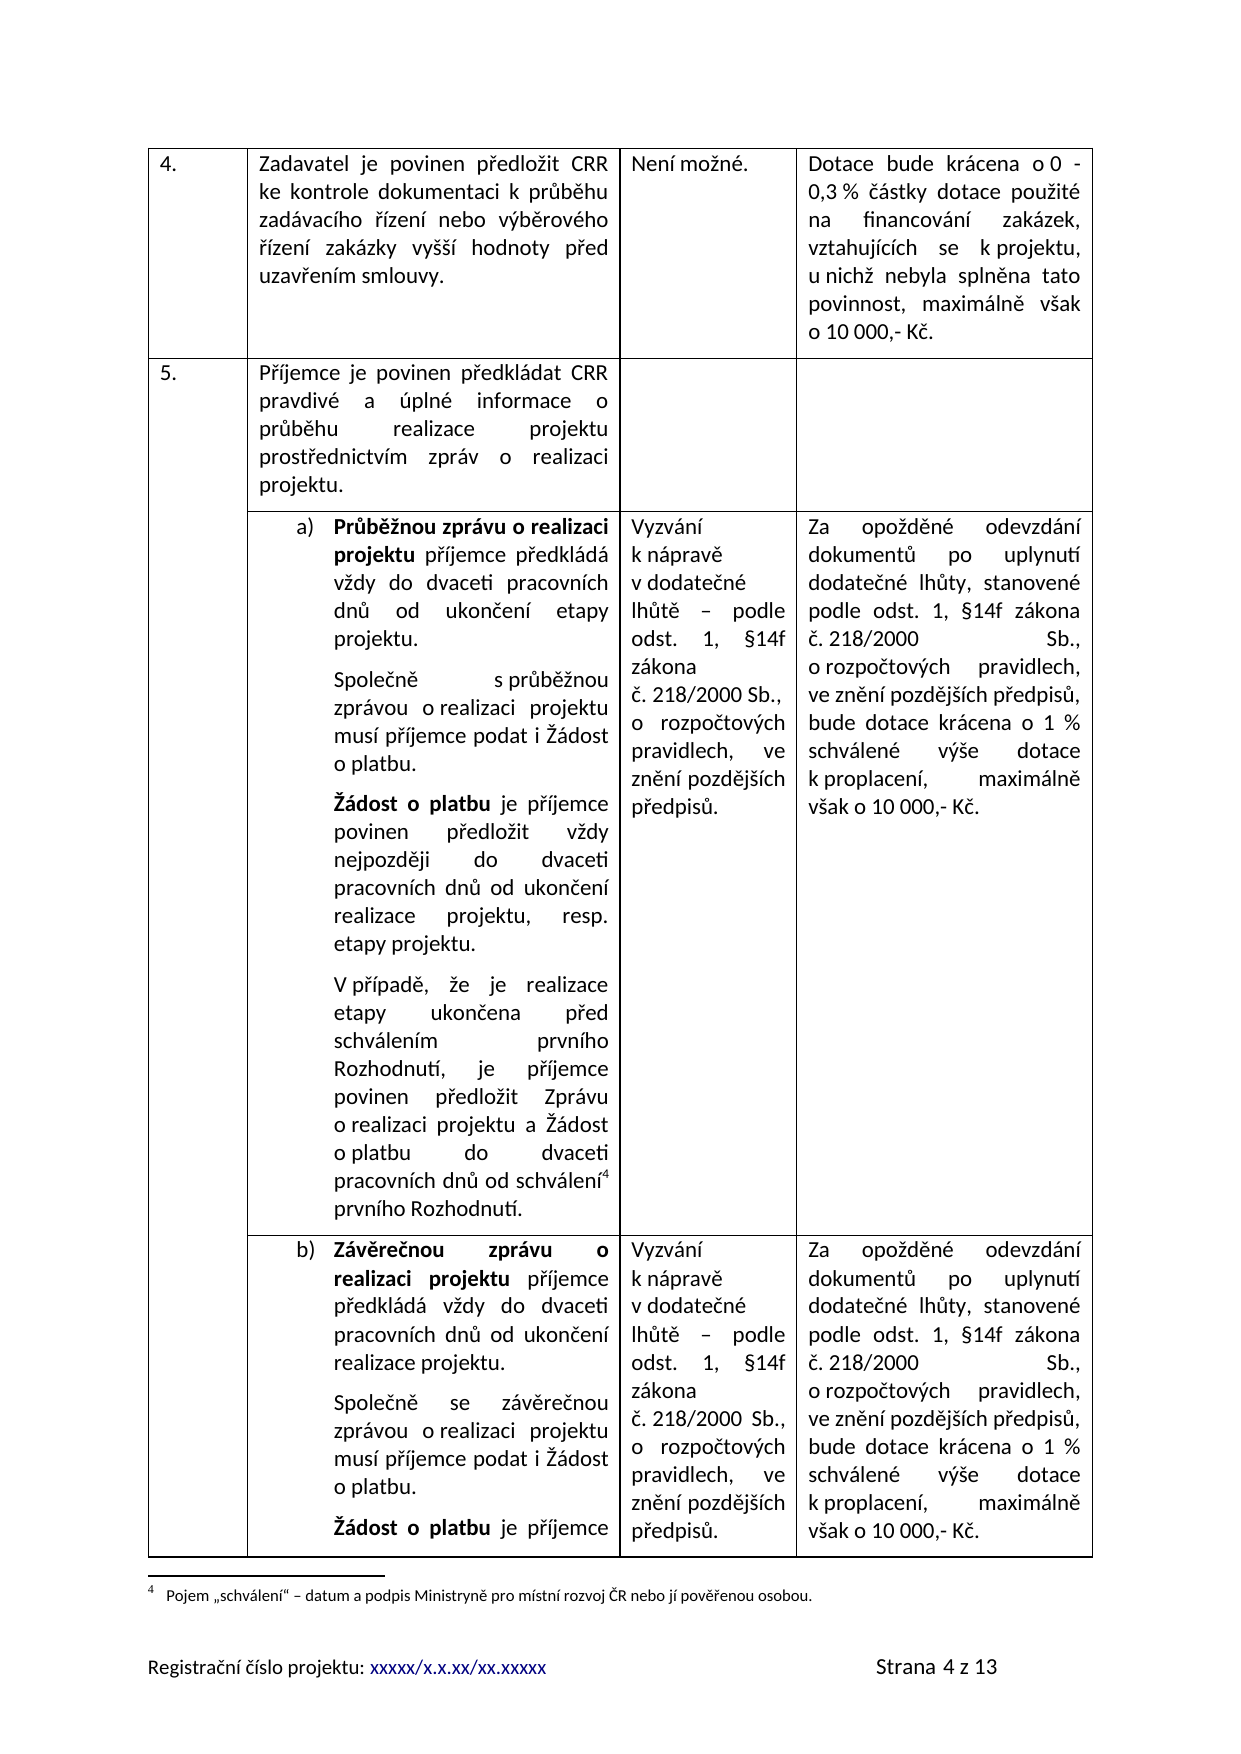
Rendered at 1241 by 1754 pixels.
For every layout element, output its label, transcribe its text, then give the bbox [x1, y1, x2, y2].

table_cell [797, 359, 1092, 511]
table_cell 4. [149, 149, 247, 357]
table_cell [248, 1236, 619, 1556]
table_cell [621, 1236, 796, 1556]
table_cell Není možné. [621, 149, 796, 357]
table_cell Příjemce je povinen předkládat CRR pravdivé a úplné informace o průběhu realizace projektu prostřednictvím zpráv o realizaci projektu. [248, 359, 619, 511]
table_cell 5. [149, 359, 247, 1556]
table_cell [797, 1236, 1092, 1556]
table_cell Vyzvání k nápravě v dodatečné lhůtě – podle odst. 1, §14f zákona č. 218/2000 Sb., o rozpočtových pravidlech, ve znění pozdějších předpisů. [621, 512, 796, 1234]
table_cell Zadavatel je povinen předložit CRR ke kontrole dokumentaci k průběhu zadávacího řízení nebo výběrového řízení zakázky vyšší hodnoty před uzavřením smlouvy. [248, 149, 619, 357]
table_cell Průběžnou zprávu o realizaci projektu příjemce předkládá vždy do dvaceti pracovních dnů od ukončení etapy projektu. Společně s průběžnou zprávou o realizaci projektu musí příjemce podat i Žádost o platbu. Žádost o platbu je příjemce povinen předložit vždy nejpozději do dvaceti pracovních dnů od ukončení realizace projektu, resp. etapy projektu. V případě, že je realizace etapy ukončena před schválením prvního Rozhodnutí, je příjemce povinen předložit Zprávu o realizaci projektu a Žádost o platbu do dvaceti pracovních dnů od schválení prvního Rozhodnutí. [248, 512, 619, 1234]
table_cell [797, 149, 1092, 357]
table_cell [621, 359, 796, 511]
